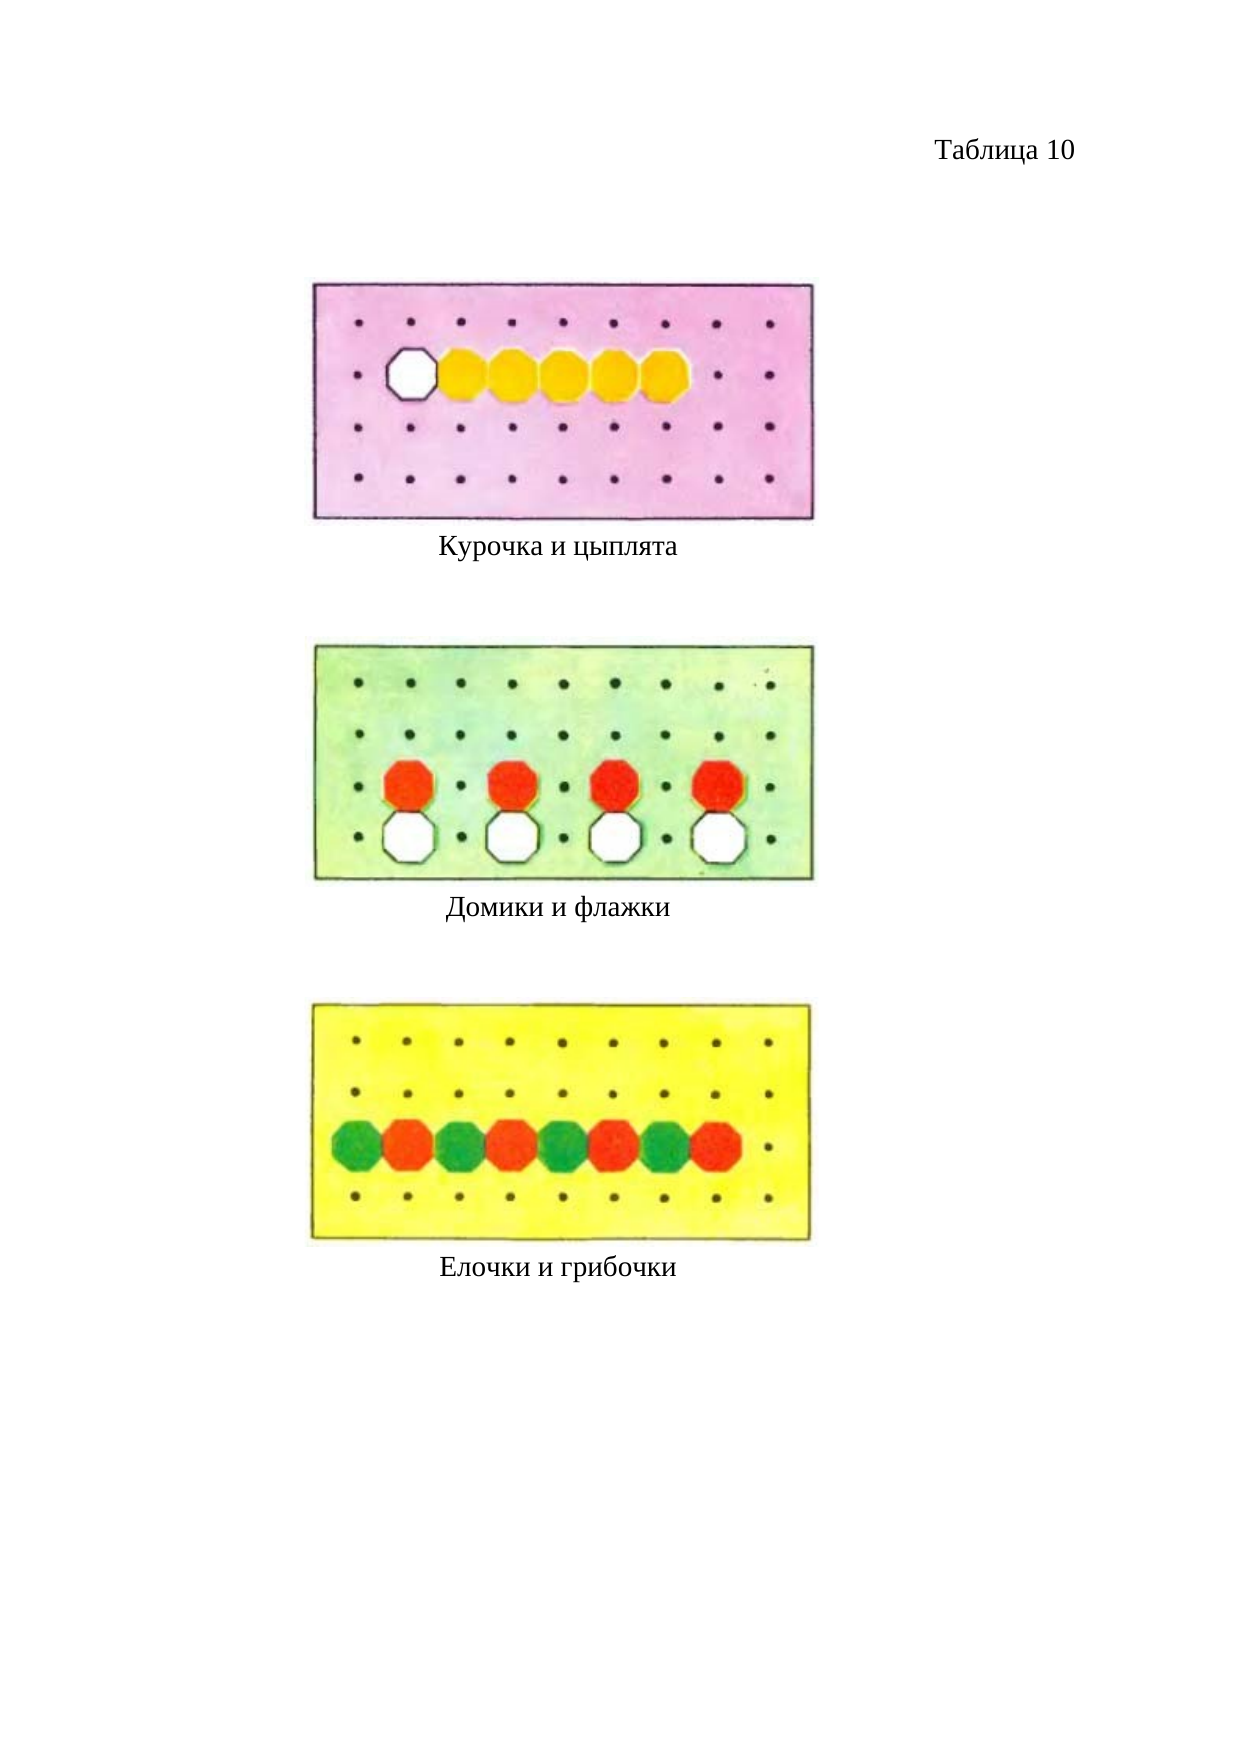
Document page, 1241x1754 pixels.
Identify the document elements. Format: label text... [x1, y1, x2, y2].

subtitle Домики и флажки [163, 889, 953, 923]
picture [303, 277, 820, 526]
picture [304, 636, 819, 887]
subtitle Елочки и грибочки [163, 1249, 953, 1282]
picture [304, 997, 819, 1247]
subtitle Курочка и цыплята [163, 528, 953, 562]
